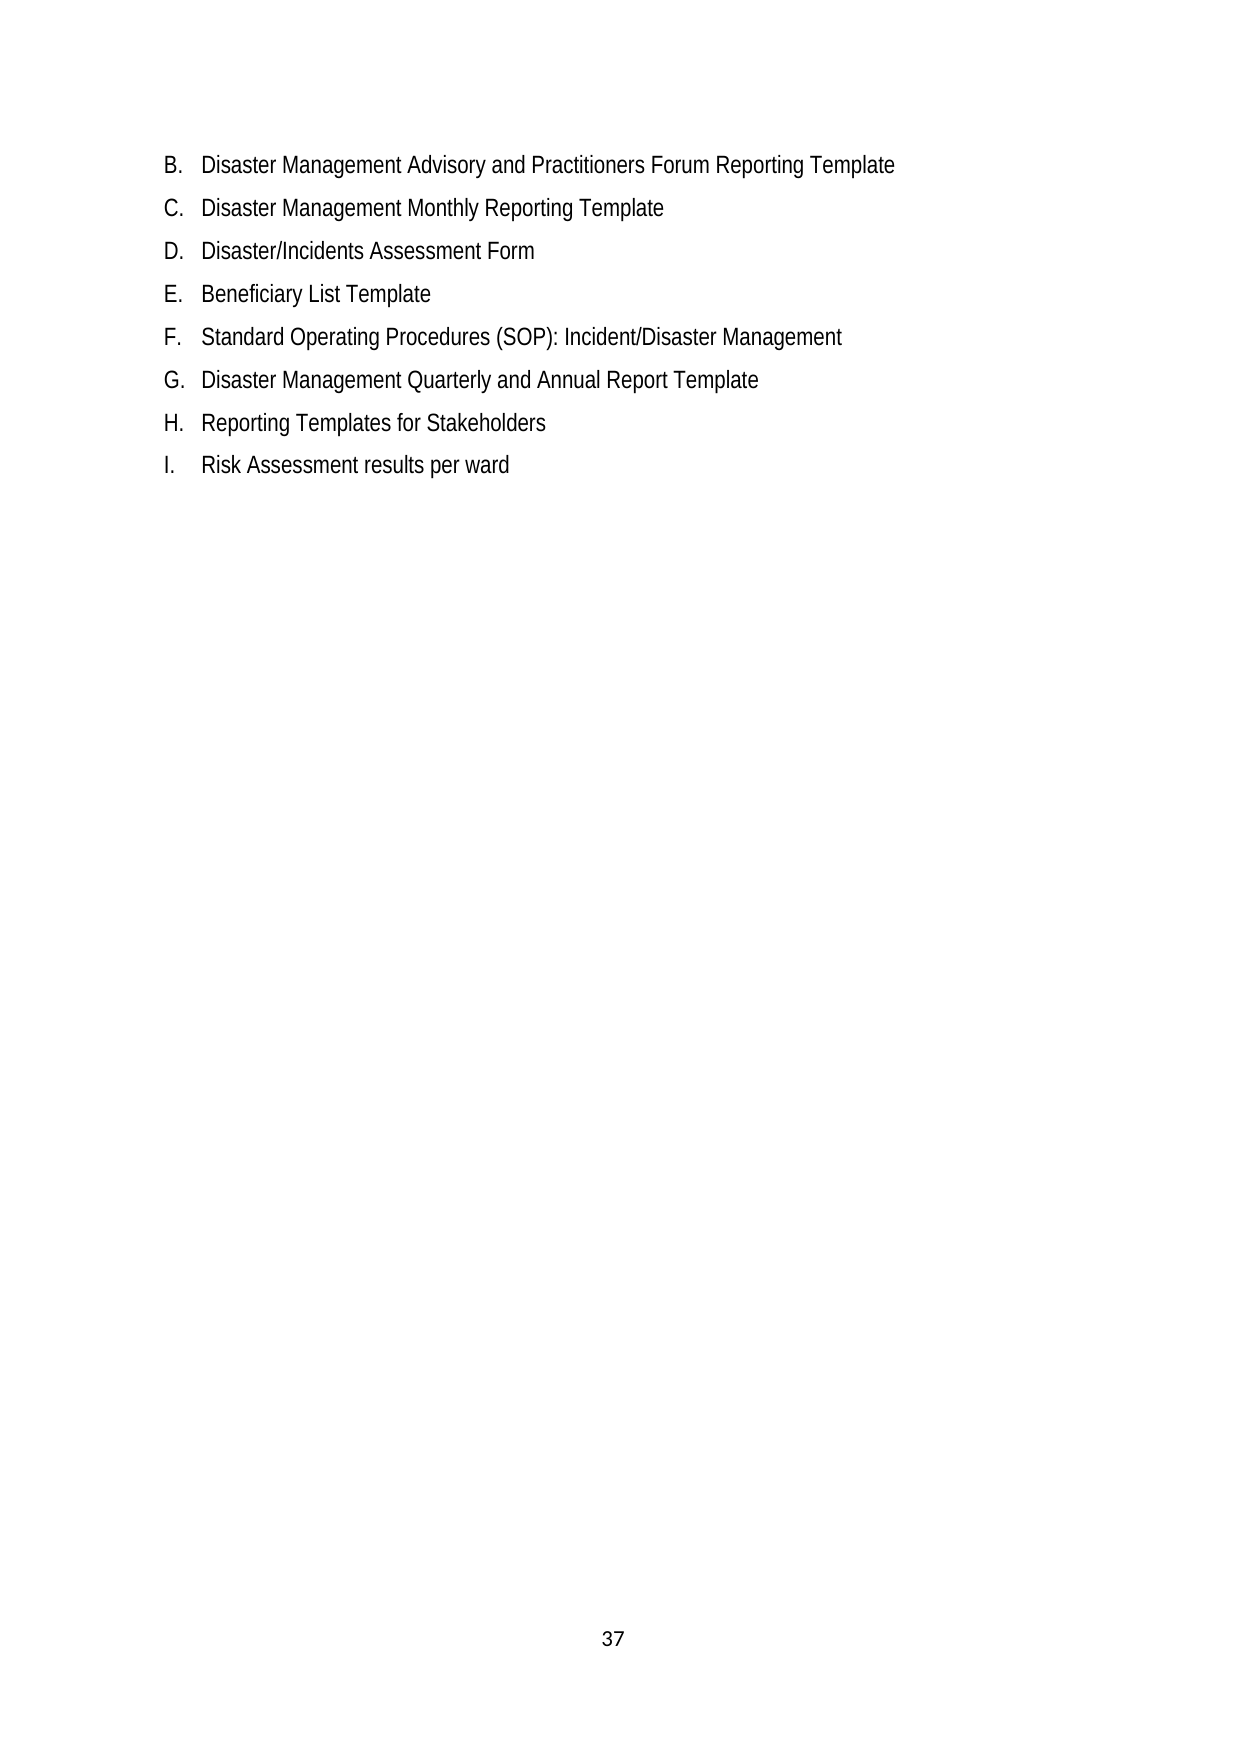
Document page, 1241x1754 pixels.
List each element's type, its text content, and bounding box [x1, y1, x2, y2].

list Beneficiary List Template [164, 279, 1137, 307]
list Disaster Management Quarterly and Annual Report Template [164, 364, 1137, 393]
list Disaster Management Advisory and Practitioners Forum Reporting Template [164, 150, 1137, 179]
list Standard Operating Procedures (SOP): Incident/Disaster Management [164, 322, 1137, 350]
list Risk Assessment results per ward [164, 450, 1137, 479]
list Reporting Templates for Stakeholders [164, 407, 1137, 436]
list Disaster Management Monthly Reporting Template [164, 193, 1137, 222]
list Disaster/Incidents Assessment Form [164, 236, 1137, 264]
